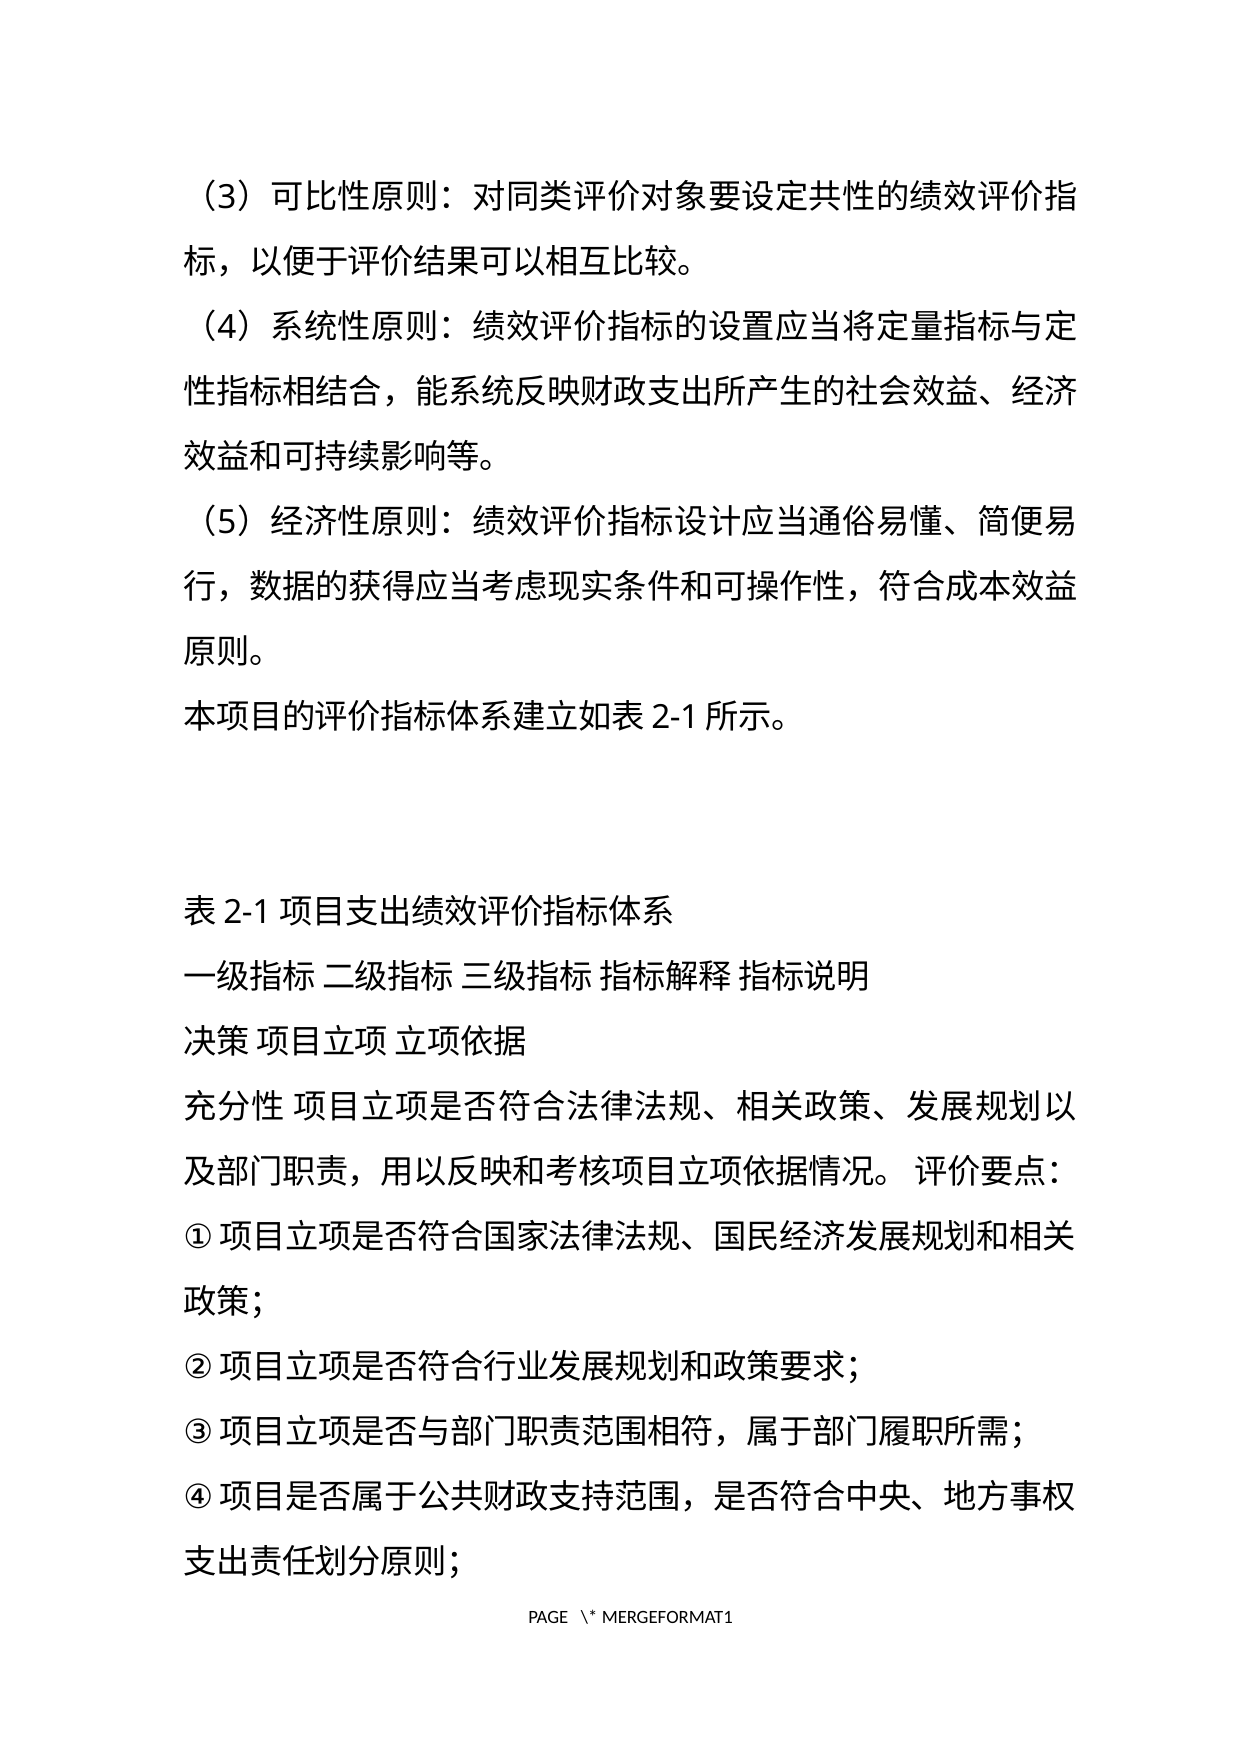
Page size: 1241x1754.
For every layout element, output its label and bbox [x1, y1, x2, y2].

text [183, 162, 1078, 1592]
